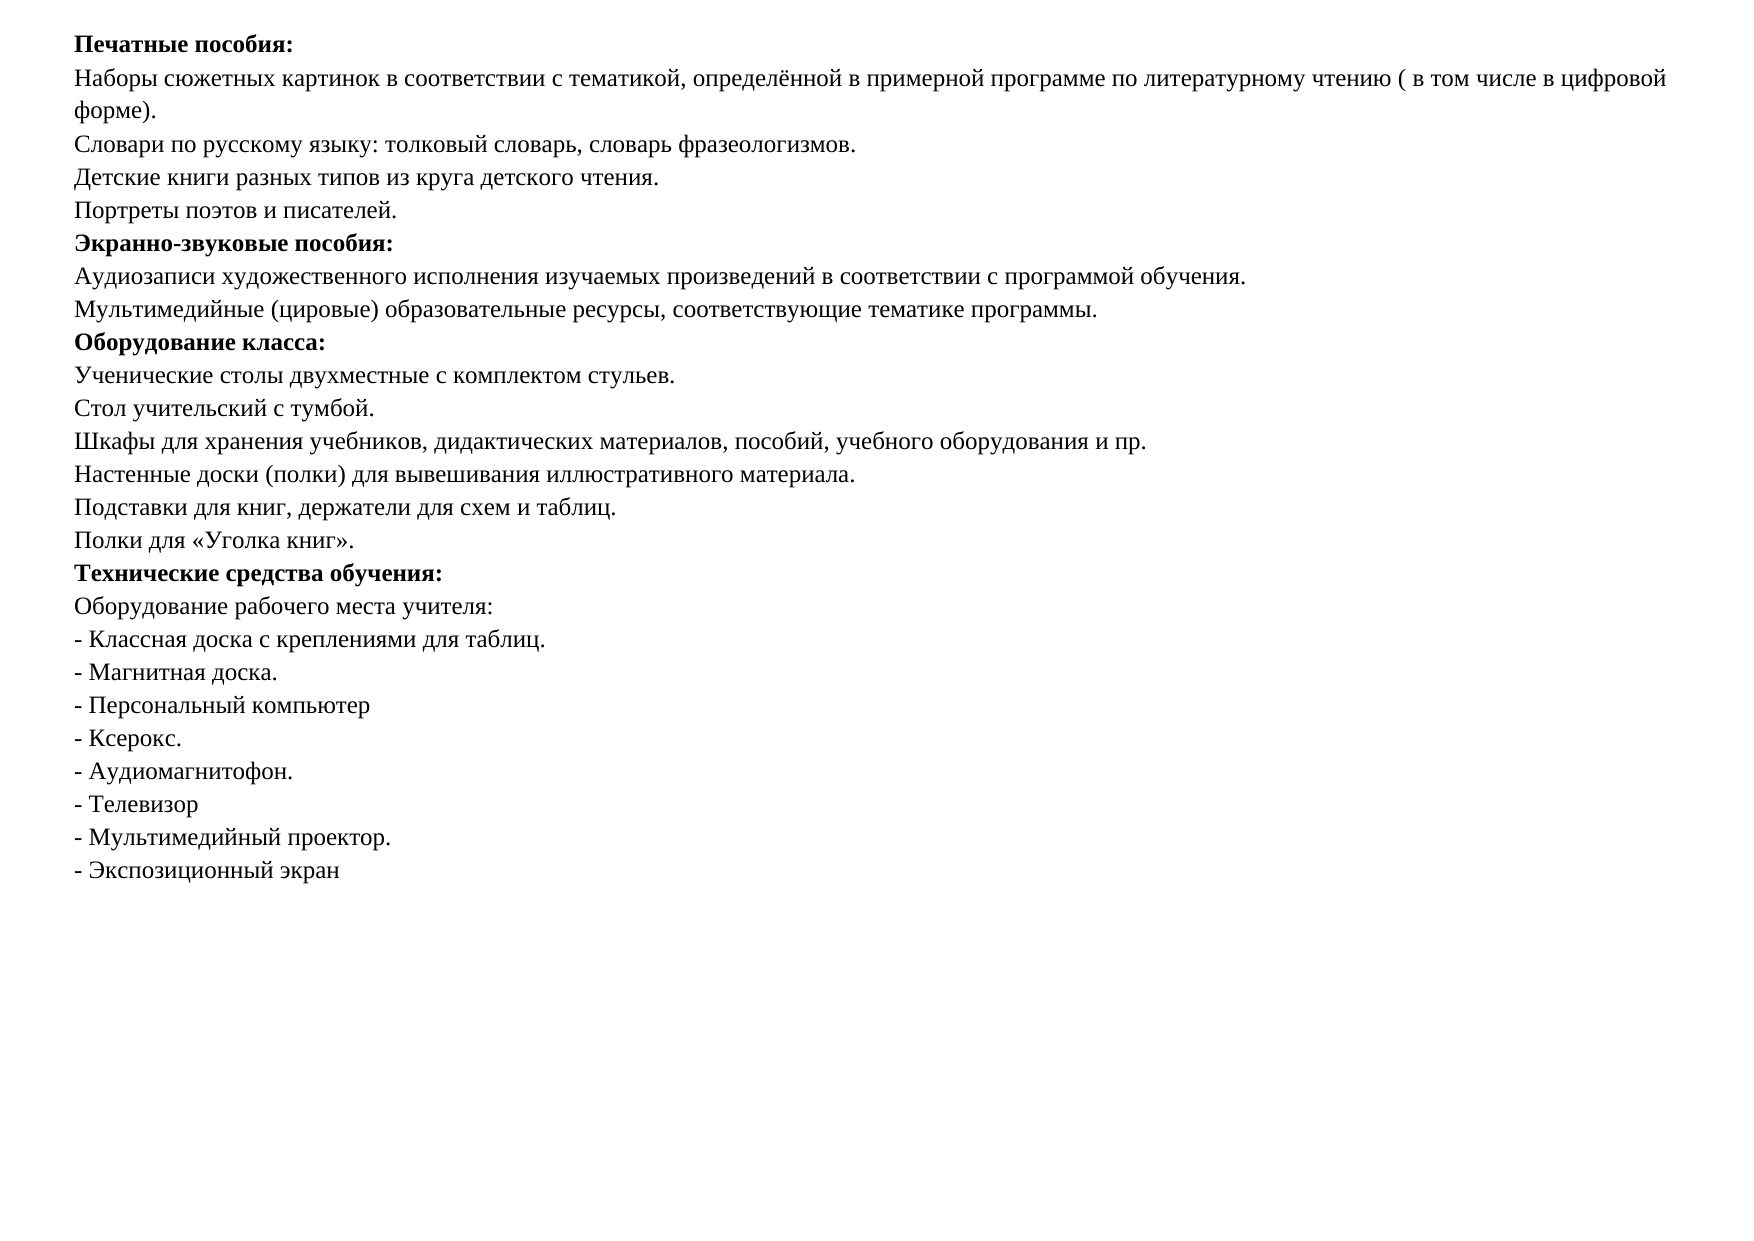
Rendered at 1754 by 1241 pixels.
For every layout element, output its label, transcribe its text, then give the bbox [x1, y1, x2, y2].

text Ученические столы двухместные с комплектом стульев. [74, 360, 1668, 388]
text - Классная доска с креплениями для таблиц. [74, 624, 1668, 653]
text Мультимедийные (цировые) образовательные ресурсы, соответствующие тематике программы. [74, 294, 1668, 322]
text - Ксерокс. [74, 723, 1668, 752]
text Полки для «Уголка книг». [74, 525, 1668, 554]
text Наборы сюжетных картинок в соответствии с тематикой, определённой в примерной программе по литературному чтению ( в том числе в цифровой форме). [74, 63, 1668, 124]
text Аудиозаписи художественного исполнения изучаемых произведений в соответствии с программой обучения. [74, 261, 1668, 289]
text Печатные пособия: [74, 29, 1668, 58]
text Настенные доски (полки) для вывешивания иллюстративного материала. [74, 459, 1668, 488]
text Стол учительский с тумбой. [74, 393, 1668, 422]
text Портреты поэтов и писателей. [74, 195, 1668, 223]
text Подставки для книг, держатели для схем и таблиц. [74, 492, 1668, 521]
text Словари по русскому языку: толковый словарь, словарь фразеологизмов. [74, 129, 1668, 157]
text Технические средства обучения: [74, 558, 1668, 587]
text Шкафы для хранения учебников, дидактических материалов, пособий, учебного оборудования и пр. [74, 426, 1668, 454]
text Оборудование класса: [74, 327, 1668, 356]
text - Экспозиционный экран [74, 855, 1668, 884]
text - Мультимедийный проектор. [74, 822, 1668, 851]
text - Персональный компьютер [74, 690, 1668, 719]
text - Магнитная доска. [74, 657, 1668, 686]
text Оборудование рабочего места учителя: [74, 591, 1668, 620]
text Экранно-звуковые пособия: [74, 228, 1668, 256]
text Детские книги разных типов из круга детского чтения. [74, 162, 1668, 190]
text - Телевизор [74, 789, 1668, 818]
text - Аудиомагнитофон. [74, 756, 1668, 785]
